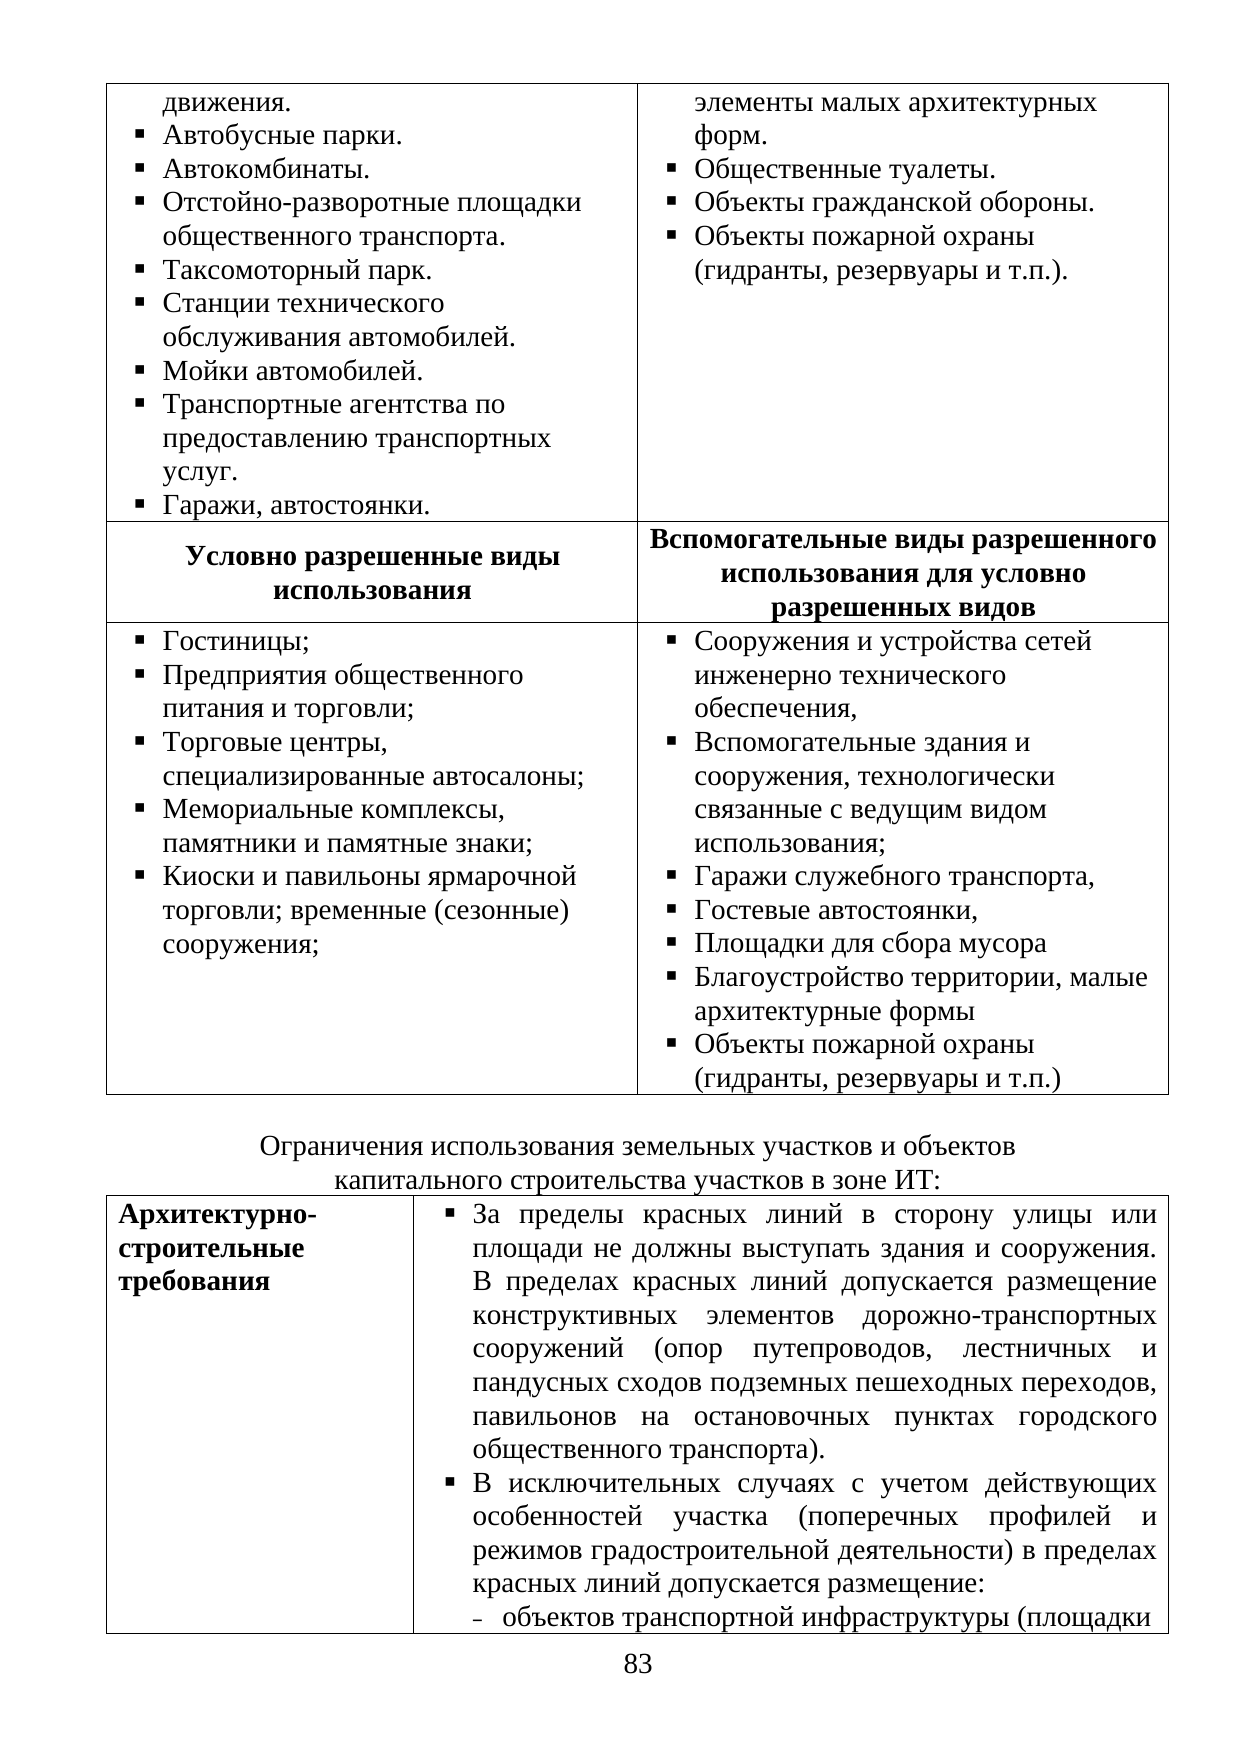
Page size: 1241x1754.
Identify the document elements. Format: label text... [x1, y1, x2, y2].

text Ограничения использования земельных участков и объектов [118, 1128, 1157, 1162]
table_cell Вспомогательные виды разрешенного использования для условно разрешенных видов [638, 522, 1168, 622]
text капитального строительства участков в зоне ИТ: [118, 1162, 1157, 1195]
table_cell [638, 84, 1168, 521]
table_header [414, 1196, 1168, 1633]
table_cell Сооружения и устройства сетей инженерно технического обеспечения, Вспомогательные здания и сооружения, технологически связанные с ведущим видом использования; Гаражи служебного транспорта, Гостевые автостоянки, Площадки для сбора мусора Благоустройство территории, малые архитектурные формы Объекты пожарной охраны (гидранты, резервуары и т.п.) [638, 623, 1168, 1094]
table_cell Условно разрешенные виды использования [107, 522, 637, 622]
table_cell Гостиницы; Предприятия общественного питания и торговли; Торговые центры, специализированные автосалоны; Мемориальные комплексы, памятники и памятные знаки; Киоски и павильоны ярмарочной торговли; временные (сезонные) сооружения; [107, 623, 637, 1094]
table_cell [107, 84, 637, 521]
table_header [107, 1196, 413, 1633]
